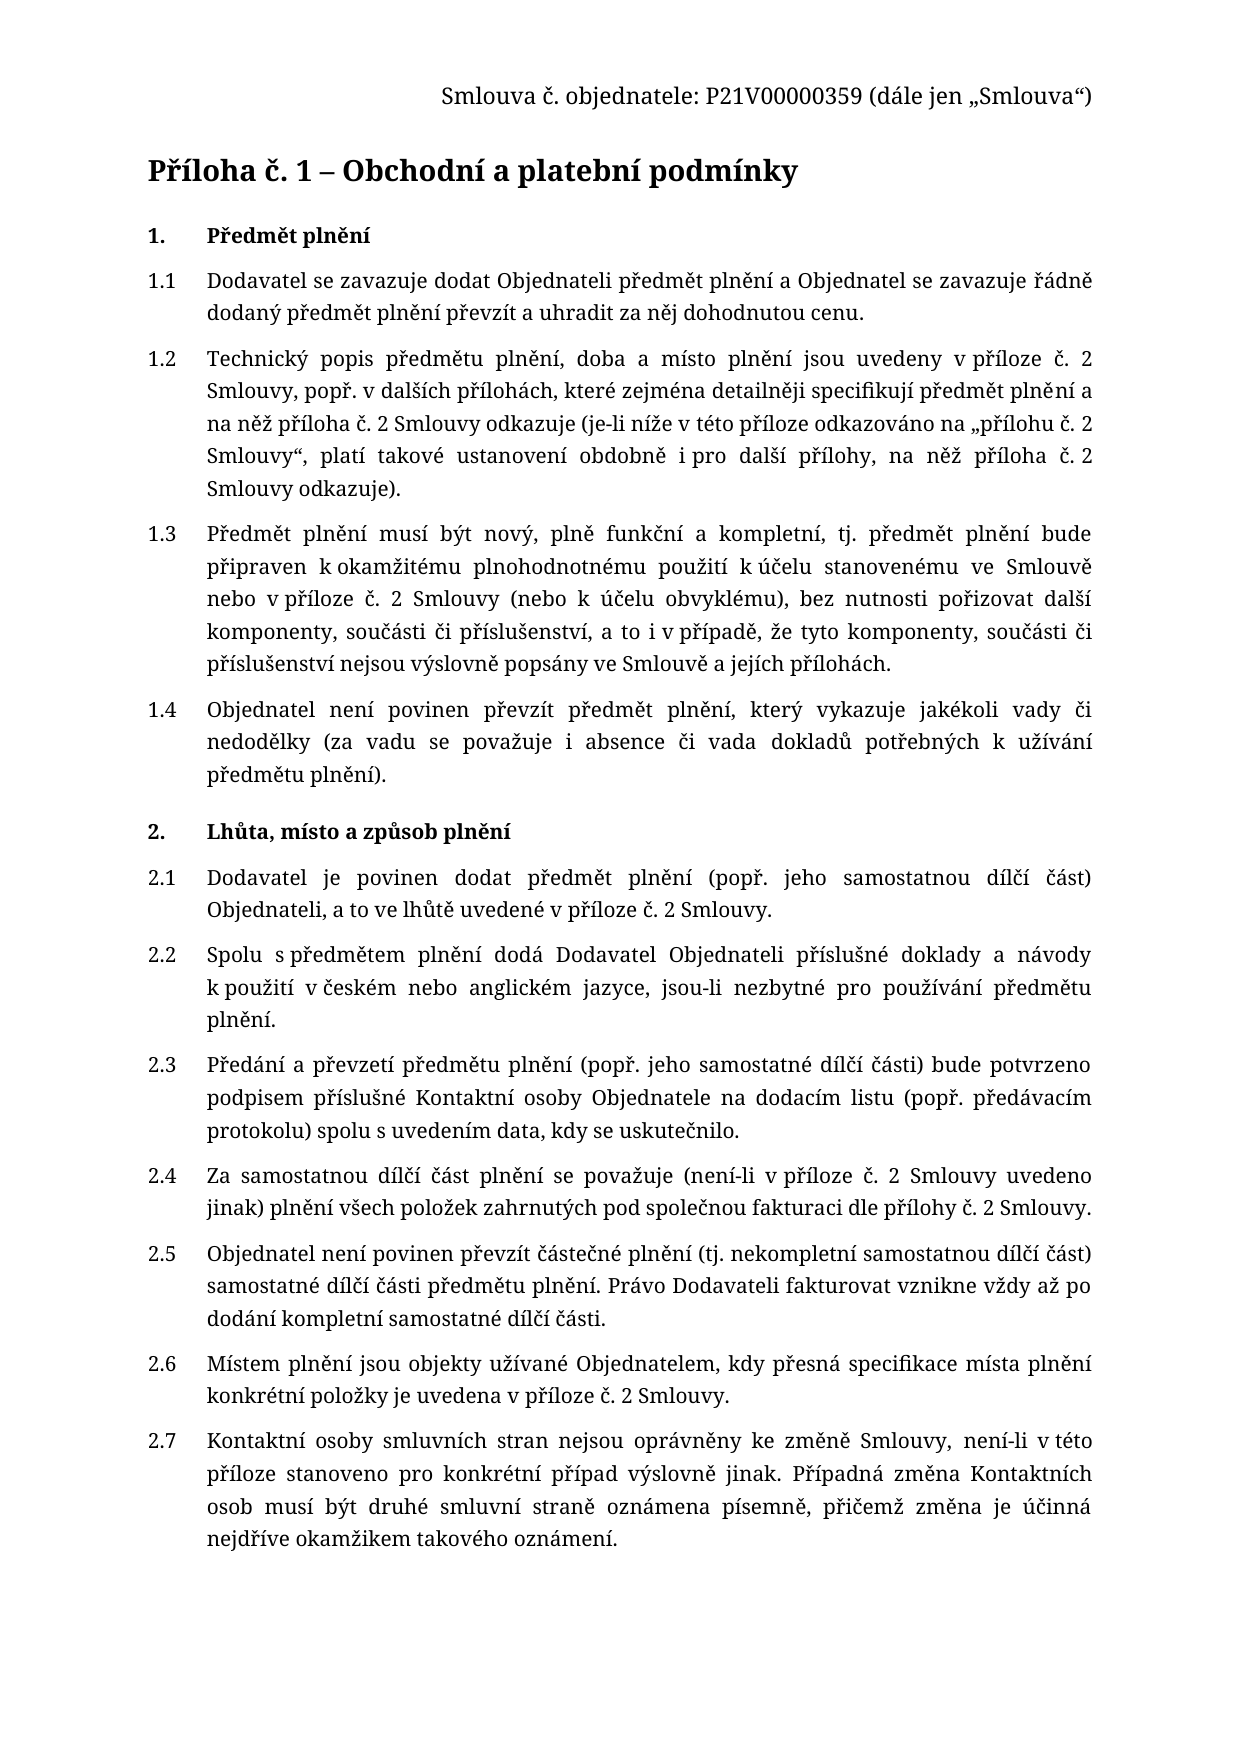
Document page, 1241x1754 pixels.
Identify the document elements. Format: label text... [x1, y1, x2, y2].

text Příloha č. 1 – Obchodní a platební podmínky [148, 150, 1093, 190]
list Předmět plnění [148, 221, 1093, 249]
list Předání a převzetí předmětu plnění (popř. jeho samostatné dílčí části) bude potvrzeno podpisem příslušné Kontaktní osoby Objednatele na dodacím listu (popř. předávacím protokolu) spolu s uvedením data, kdy se uskutečnilo. [148, 1051, 1093, 1144]
list Technický popis předmětu plnění, doba a místo plnění jsou uvedeny v příloze č. 2 Smlouvy, popř. v dalších přílohách, které zejména detailněji specifikují předmět plnění a na něž příloha č. 2 Smlouvy odkazuje (je-li níže v této příloze odkazováno na „přílohu č. 2 Smlouvy“, platí takové ustanovení obdobně i pro další přílohy, na něž příloha č. 2 Smlouvy odkazuje). [148, 344, 1093, 502]
list Spolu s předmětem plnění dodá Dodavatel Objednateli příslušné doklady a návody k použití v českém nebo anglickém jazyce, jsou-li nezbytné pro používání předmětu plnění. [148, 940, 1093, 1034]
list Za samostatnou dílčí část plnění se považuje (není-li v příloze č. 2 Smlouvy uvedeno jinak) plnění všech položek zahrnutých pod společnou fakturaci dle přílohy č. 2 Smlouvy. [148, 1161, 1093, 1222]
list Lhůta, místo a způsob plnění [148, 817, 1093, 846]
list Objednatel není povinen převzít předmět plnění, který vykazuje jakékoli vady či nedodělky (za vadu se považuje i absence či vada dokladů potřebných k užívání předmětu plnění). [148, 695, 1093, 788]
list Předmět plnění musí být nový, plně funkční a kompletní, tj. předmět plnění bude připraven k okamžitému plnohodnotnému použití k účelu stanovenému ve Smlouvě nebo v příloze č. 2 Smlouvy (nebo k účelu obvyklému), bez nutnosti pořizovat další komponenty, součásti či příslušenství, a to i v případě, že tyto komponenty, součásti či příslušenství nejsou výslovně popsány ve Smlouvě a jejích přílohách. [148, 519, 1093, 678]
list Dodavatel je povinen dodat předmět plnění (popř. jeho samostatnou dílčí část) Objednateli, a to ve lhůtě uvedené v příloze č. 2 Smlouvy. [148, 863, 1093, 924]
list Kontaktní osoby smluvních stran nejsou oprávněny ke změně Smlouvy, není-li v této příloze stanoveno pro konkrétní případ výslovně jinak. Případná změna Kontaktních osob musí být druhé smluvní straně oznámena písemně, přičemž změna je účinná nejdříve okamžikem takového oznámení. [148, 1427, 1093, 1553]
list Objednatel není povinen převzít částečné plnění (tj. nekompletní samostatnou dílčí část) samostatné dílčí části předmětu plnění. Právo Dodavateli fakturovat vznikne vždy až po dodání kompletní samostatné dílčí části. [148, 1239, 1093, 1332]
list Dodavatel se zavazuje dodat Objednateli předmět plnění a Objednatel se zavazuje řádně dodaný předmět plnění převzít a uhradit za něj dohodnutou cenu. [148, 266, 1093, 327]
list Místem plnění jsou objekty užívané Objednatelem, kdy přesná specifikace místa plnění konkrétní položky je uvedena v příloze č. 2 Smlouvy. [148, 1349, 1093, 1410]
